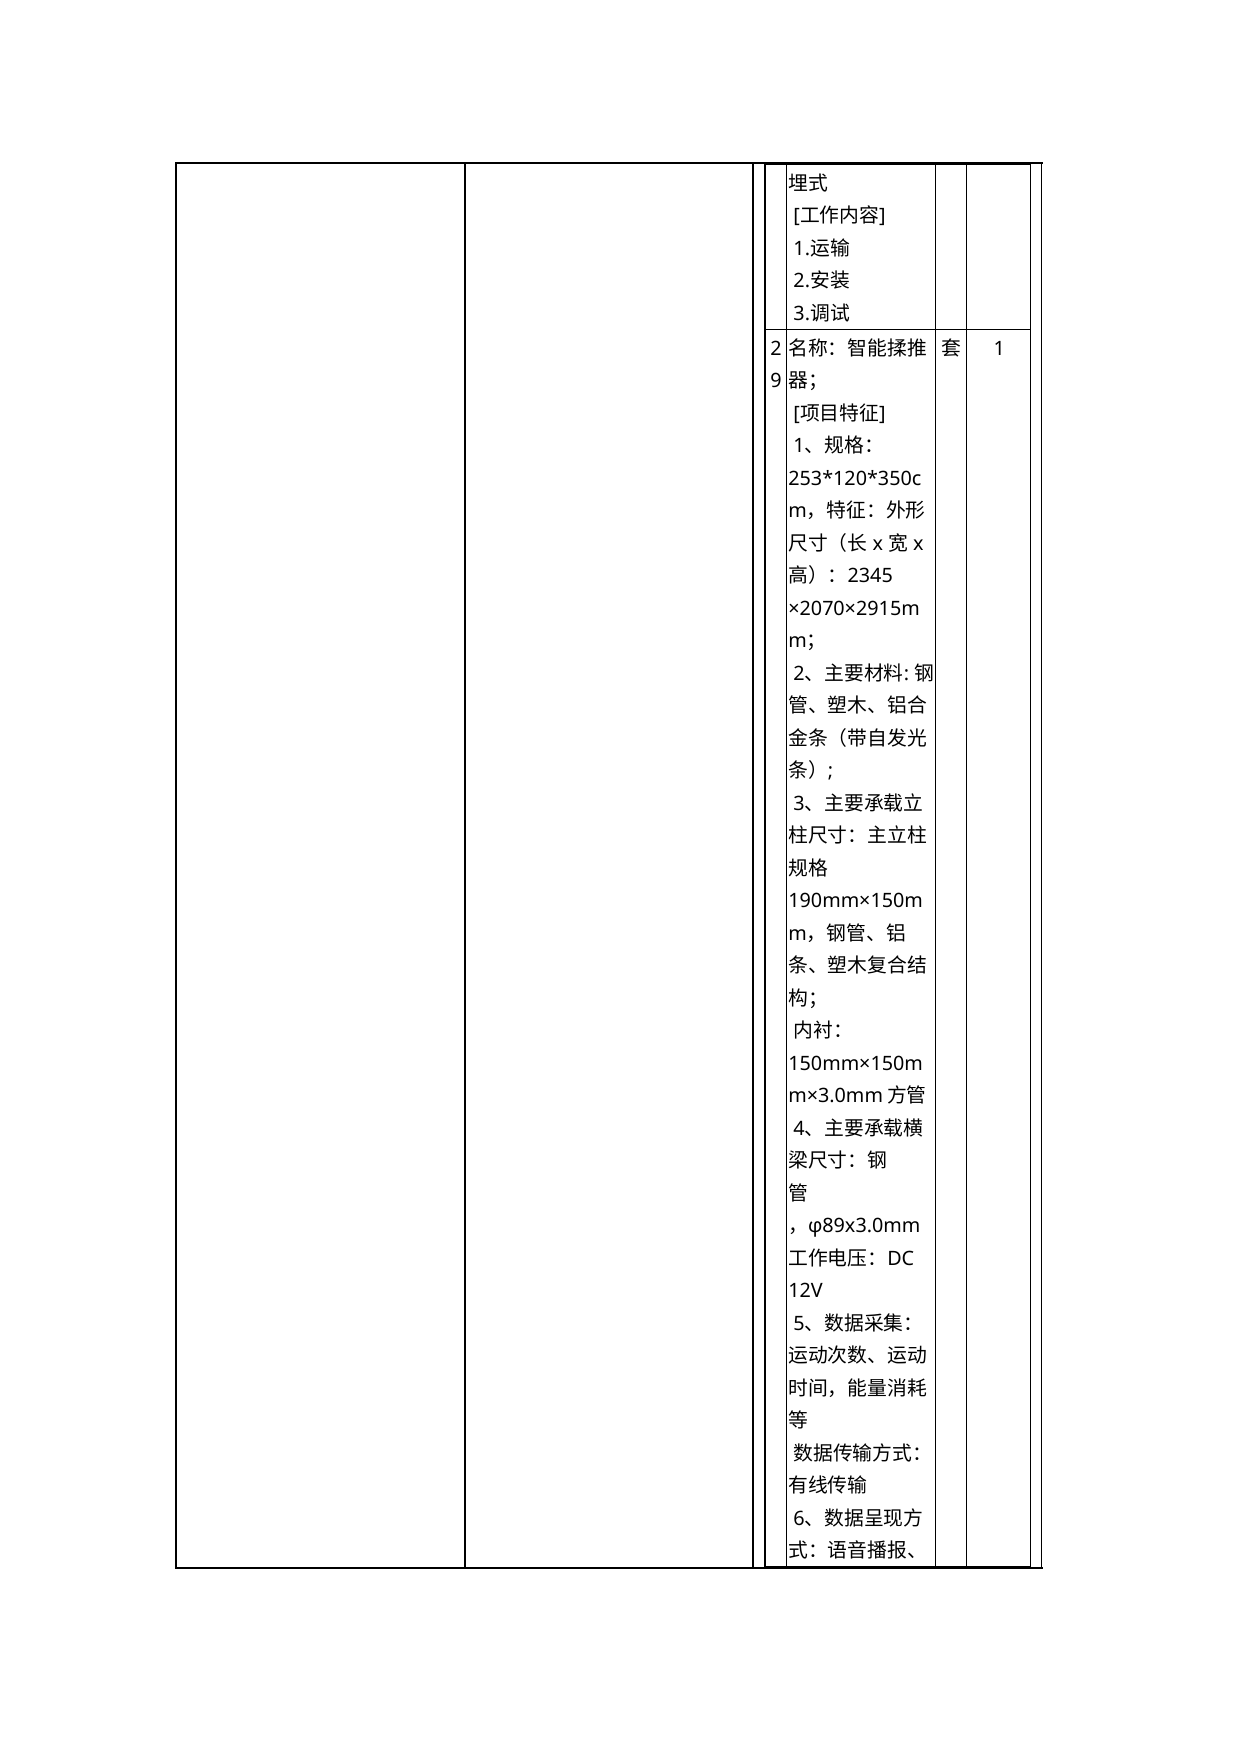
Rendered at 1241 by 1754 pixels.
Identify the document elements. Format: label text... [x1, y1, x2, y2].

table_cell [466, 164, 752, 1567]
table_cell [754, 164, 764, 1567]
table_cell 1 [177, 164, 464, 1567]
table_cell [1031, 164, 1041, 1567]
